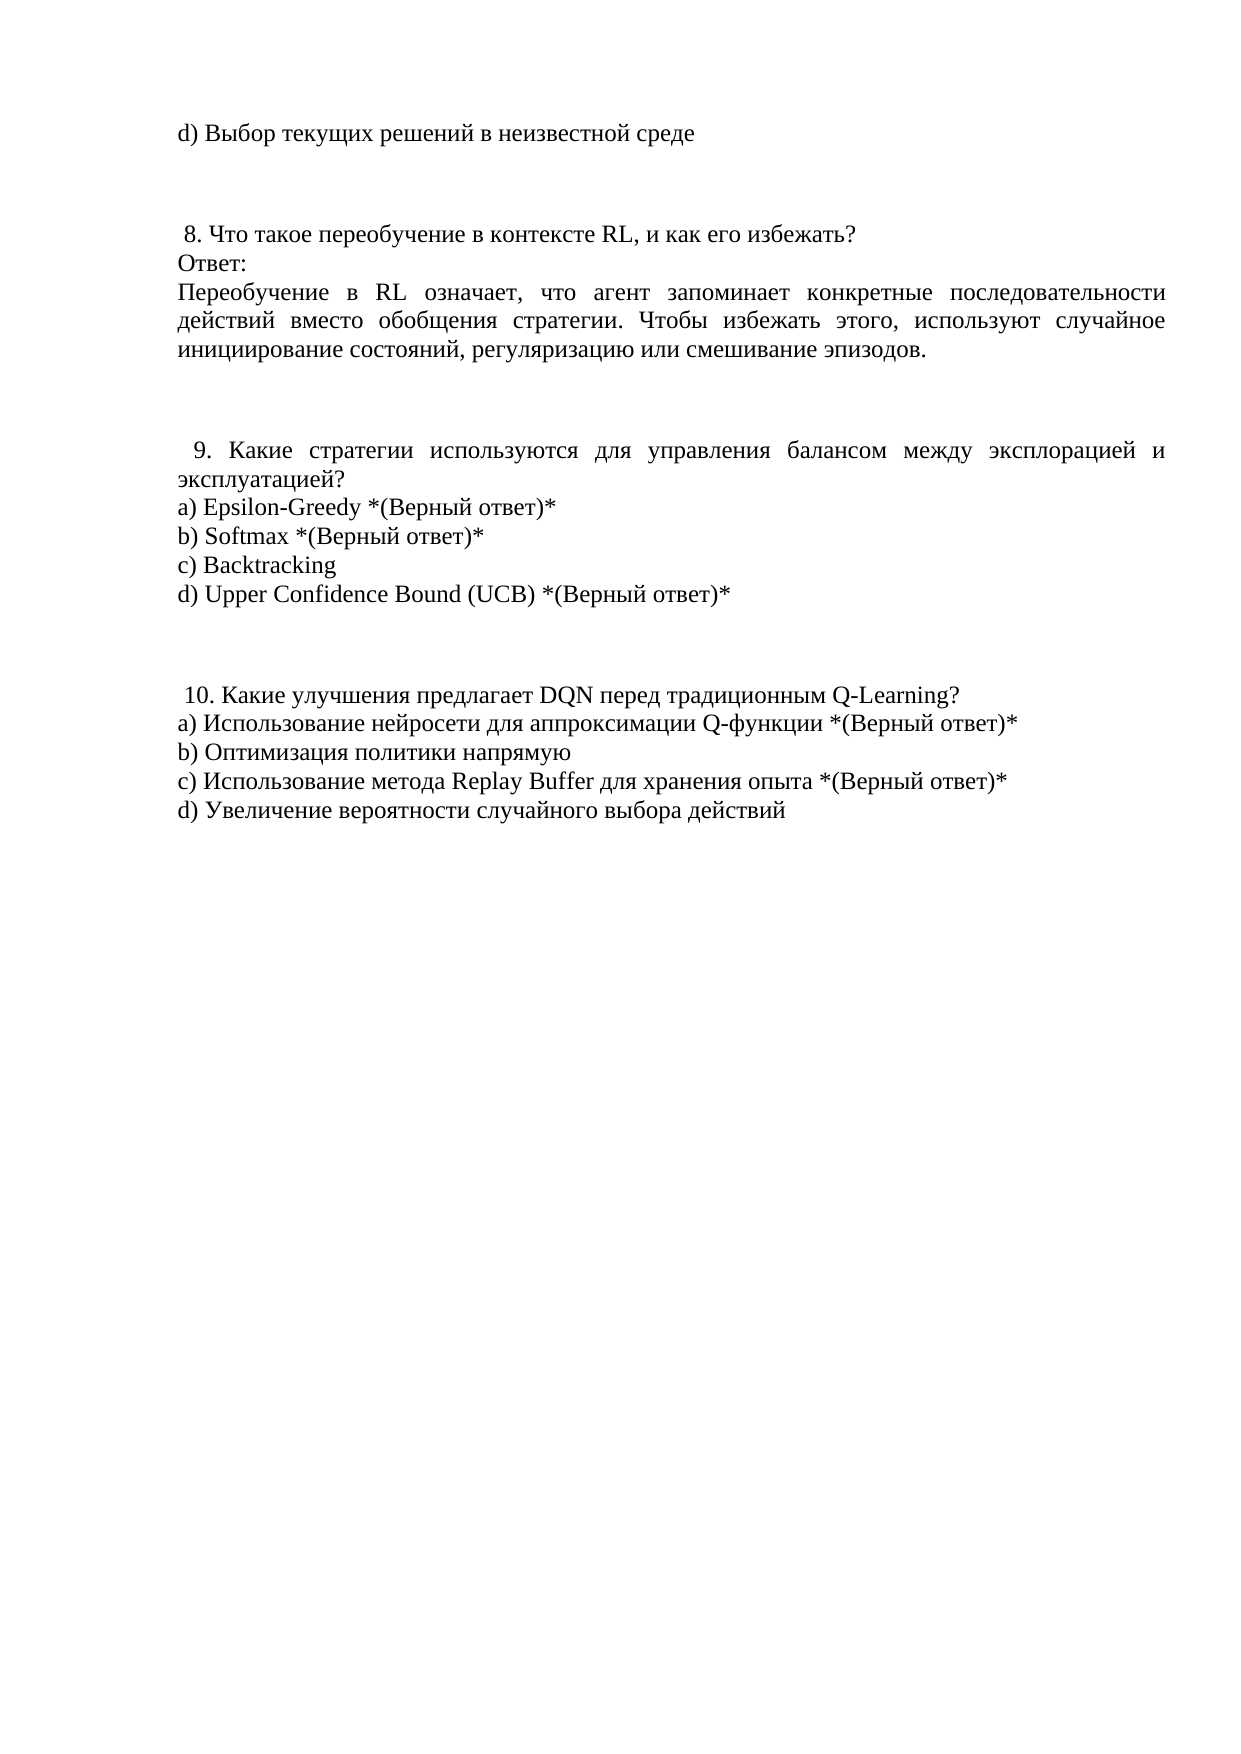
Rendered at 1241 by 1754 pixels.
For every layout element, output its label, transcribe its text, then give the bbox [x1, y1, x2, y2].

text b) Оптимизация политики напрямую [177, 737, 1167, 766]
text 8. Что такое переобучение в контексте RL, и как его избежать? [177, 219, 1167, 248]
text d) Увеличение вероятности случайного выбора действий [177, 795, 1167, 823]
text a) Использование нейросети для аппроксимации Q-функции *(Верный ответ)* [177, 708, 1167, 737]
text Переобучение в RL означает, что агент запоминает конкретные последовательности действий вместо обобщения стратегии. Чтобы избежать этого, используют случайное инициирование состояний, регуляризацию или смешивание эпизодов. [177, 277, 1167, 363]
text 9. Какие стратегии используются для управления балансом между эксплорацией и эксплуатацией? [177, 435, 1167, 492]
text 10. Какие улучшения предлагает DQN перед традиционным Q-Learning? [177, 680, 1167, 708]
text b) Softmax *(Верный ответ)* [177, 521, 1167, 550]
text a) Epsilon-Greedy *(Верный ответ)* [177, 492, 1167, 521]
text c) Использование метода Replay Buffer для хранения опыта *(Верный ответ)* [177, 766, 1167, 795]
text d) Upper Confidence Bound (UCB) *(Верный ответ)* [177, 579, 1167, 607]
text d) Выбор текущих решений в неизвестной среде [177, 118, 1167, 147]
text c) Backtracking [177, 550, 1167, 579]
text Ответ: [177, 248, 1167, 277]
